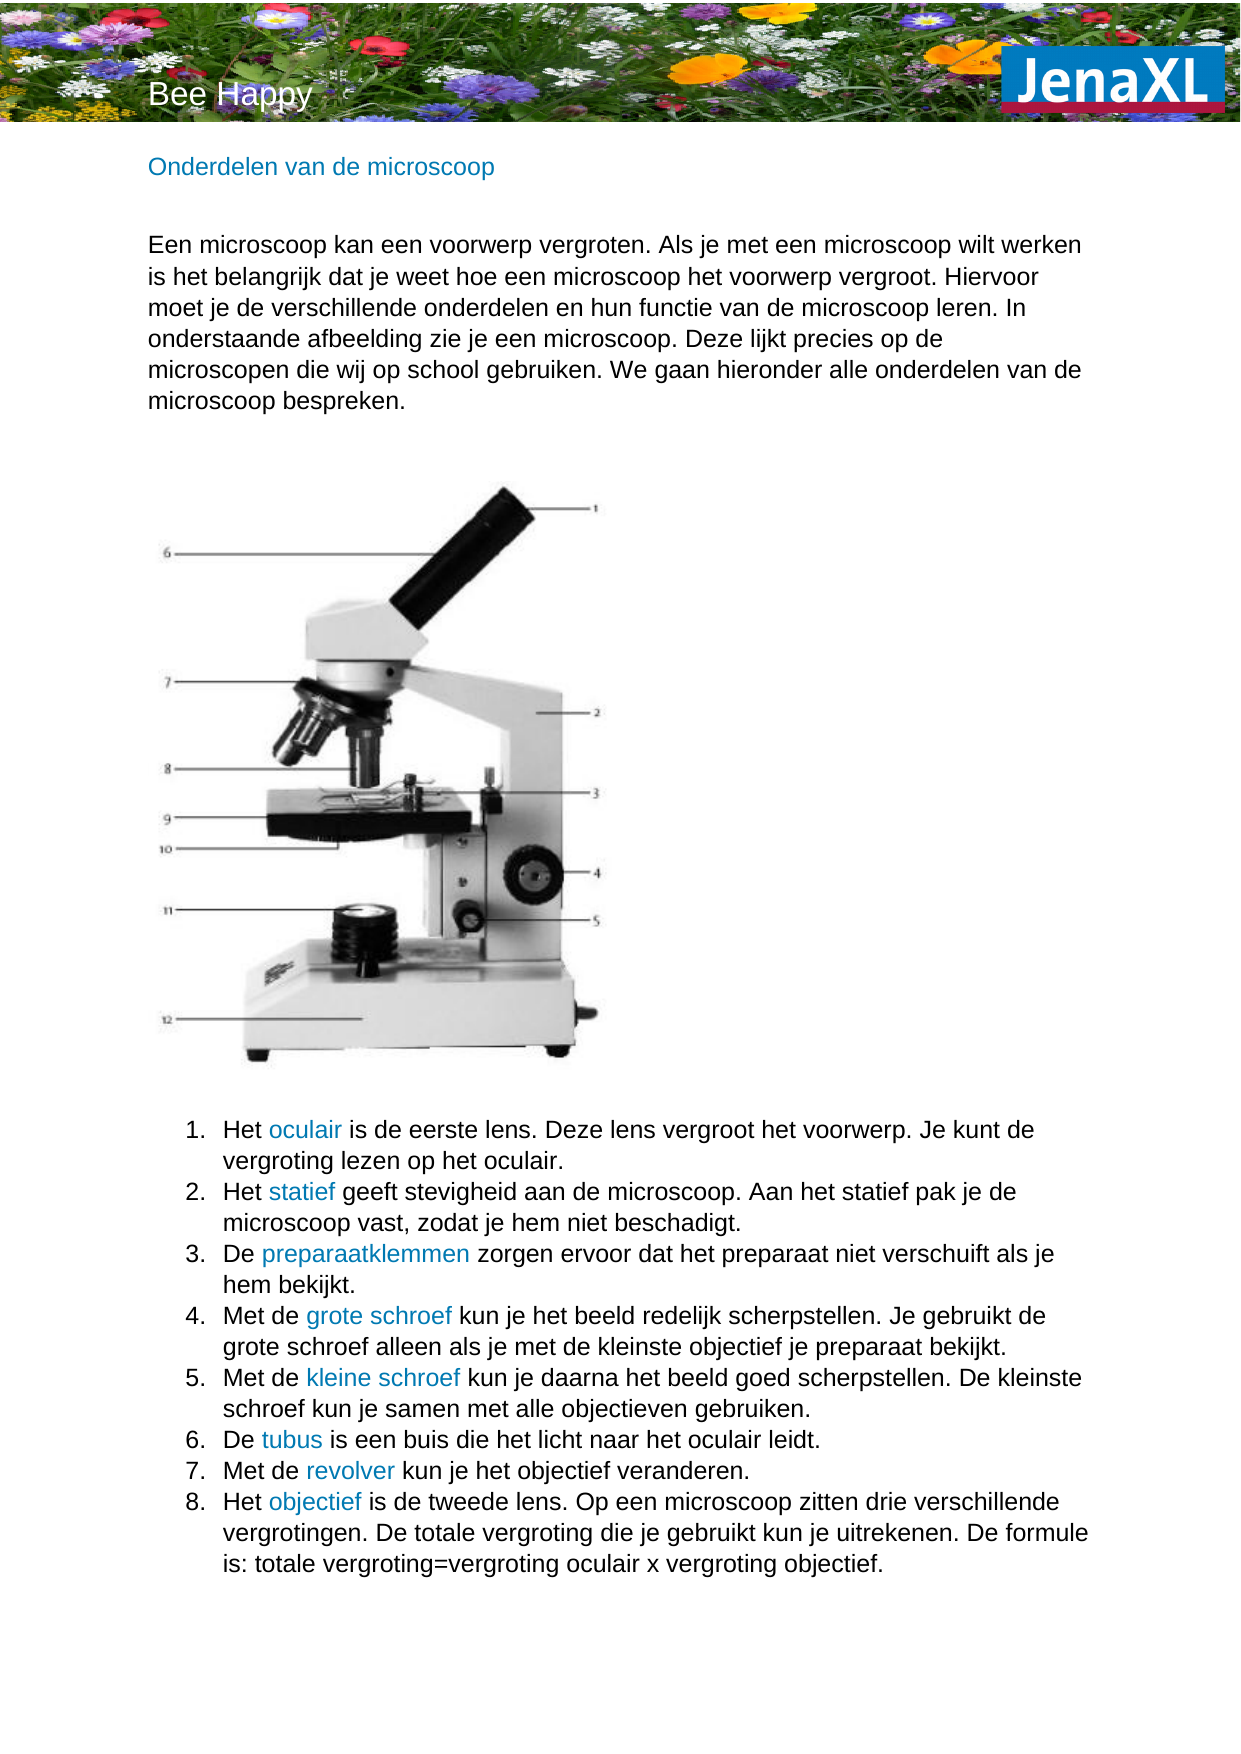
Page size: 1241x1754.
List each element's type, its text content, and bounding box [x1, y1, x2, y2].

picture [147, 481, 623, 1096]
list Met de revolver kun je het objectief veranderen. [185, 1456, 1093, 1485]
list Het statief geeft stevigheid aan de microscoop. Aan het statief pak je de microscoop vast, zodat je hem niet beschadigt. [185, 1177, 1093, 1236]
list Het objectief is de tweede lens. Op een microscoop zitten drie verschillende vergrotingen. De totale vergroting die je gebruikt kun je uitrekenen. De formule is: totale vergroting=vergroting oculair x vergroting objectief. [185, 1487, 1093, 1578]
list Met de kleine schroef kun je daarna het beeld goed scherpstellen. De kleinste schroef kun je samen met alle objectieven gebruiken. [185, 1363, 1093, 1423]
list De preparaatklemmen zorgen ervoor dat het preparaat niet verschuift als je hem bekijkt. [185, 1239, 1093, 1298]
list Het oculair is de eerste lens. Deze lens vergroot het voorwerp. Je kunt de vergroting lezen op het oculair. [185, 1114, 1093, 1174]
picture [0, 3, 1241, 122]
subtitle Onderdelen van de microscoop [148, 152, 1093, 181]
list Met de grote schroef kun je het beeld redelijk scherpstellen. Je gebruikt de grote schroef alleen als je met de kleinste objectief je preparaat bekijkt. [185, 1301, 1093, 1361]
text Een microscoop kan een voorwerp vergroten. Als je met een microscoop wilt werken is het belangrijk dat je weet hoe een microscoop het voorwerp vergroot. Hiervoor moet je de verschillende onderdelen en hun functie van de microscoop leren. In onderstaande afbeelding zie je een microscoop. Deze lijkt precies op de microscopen die wij op school gebruiken. We gaan hieronder alle onderdelen van de microscoop bespreken. [148, 231, 1093, 414]
list De tubus is een buis die het licht naar het oculair leidt. [185, 1425, 1093, 1454]
